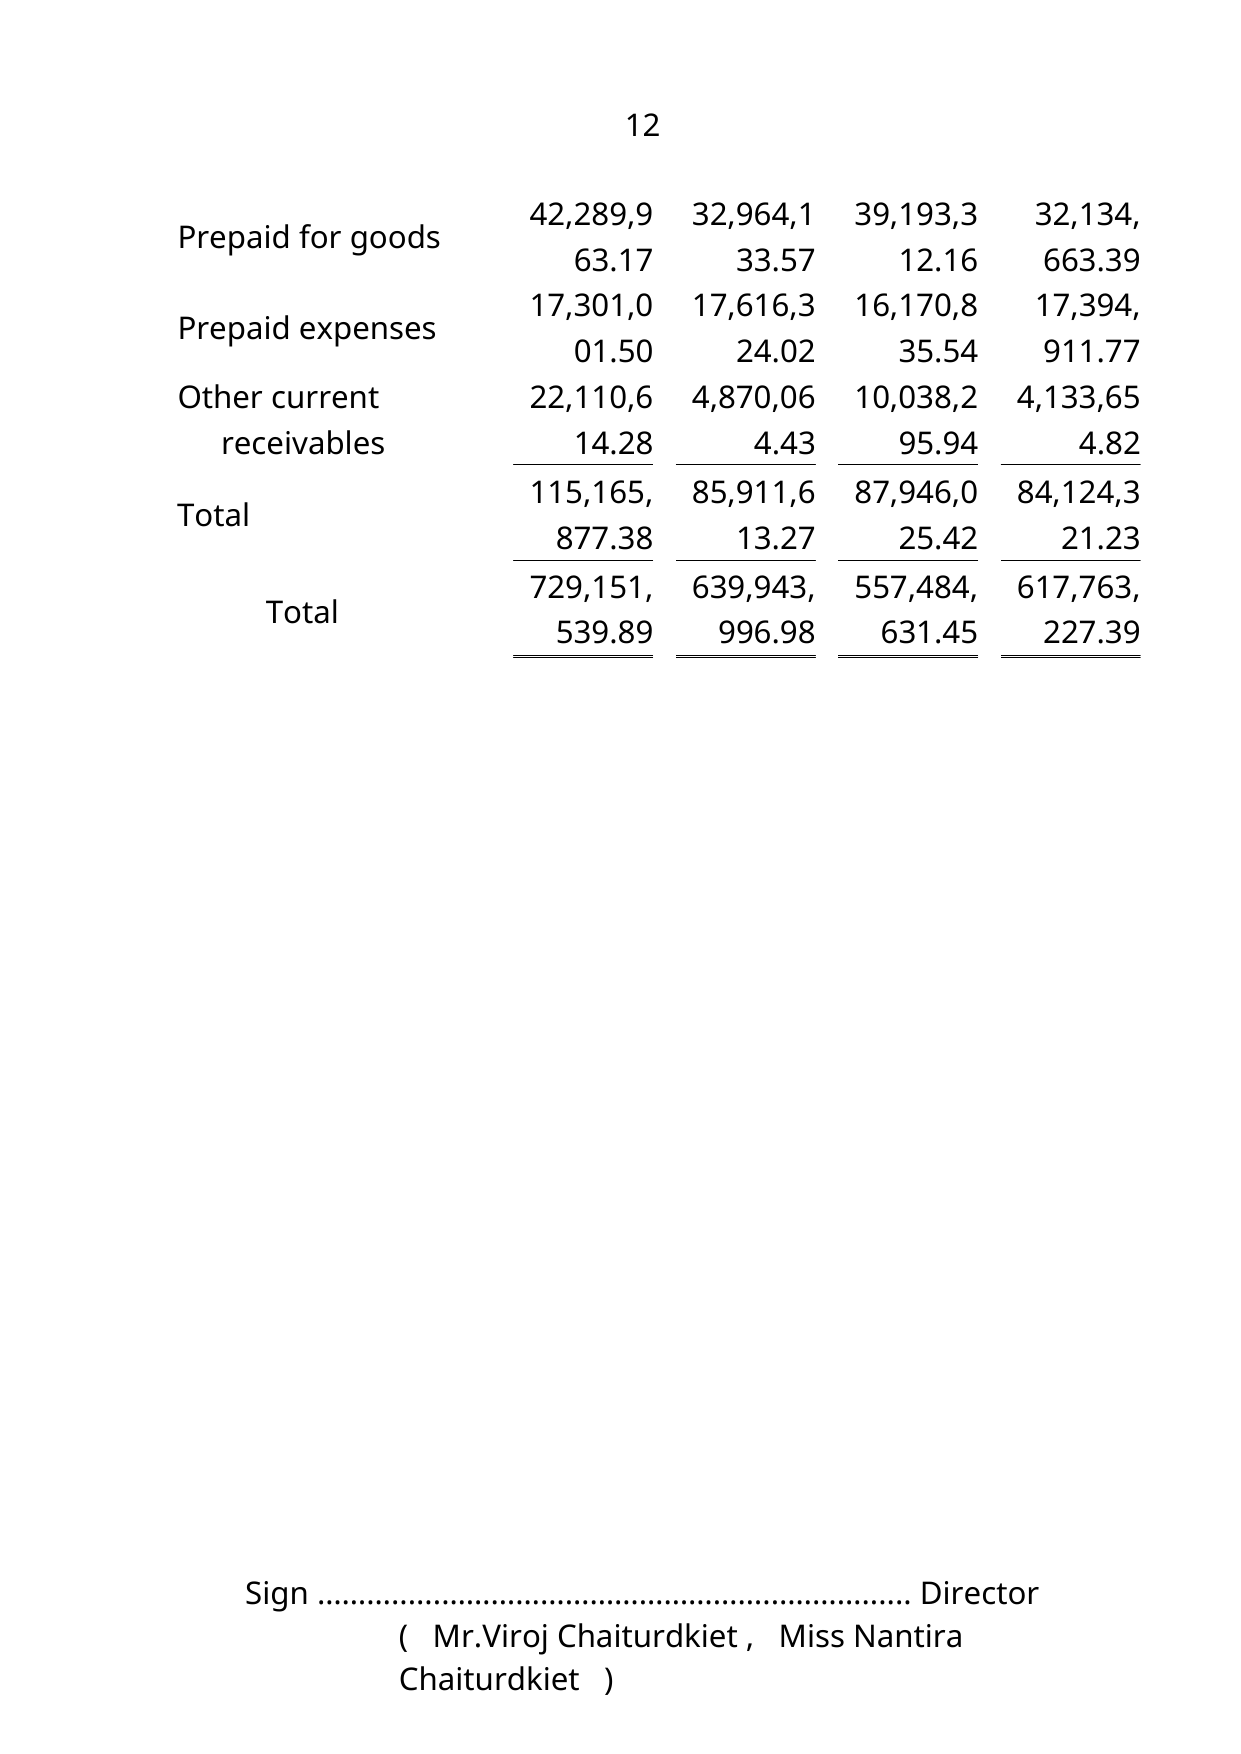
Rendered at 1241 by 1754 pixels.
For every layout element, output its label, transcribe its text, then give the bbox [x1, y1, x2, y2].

table_cell 729,151,539.89 [502, 561, 664, 658]
table_cell 4,133,654.82 [989, 372, 1152, 463]
table_cell 617,763,227.39 [989, 561, 1152, 658]
table_cell 84,124,321.23 [989, 464, 1152, 561]
table_cell 557,484,631.45 [827, 561, 989, 658]
table_cell 4,870,064.43 [665, 372, 827, 463]
table_cell 42,289,963.17 [502, 189, 664, 280]
table_cell Prepaid expenses [148, 280, 502, 372]
table_cell 32,964,133.57 [665, 189, 827, 280]
table_cell 22,110,614.28 [502, 372, 664, 463]
table_cell 639,943,996.98 [665, 561, 827, 658]
table_cell 85,911,613.27 [665, 464, 827, 561]
table_cell 10,038,295.94 [827, 372, 989, 463]
table_cell 39,193,312.16 [827, 189, 989, 280]
table_cell 16,170,835.54 [827, 280, 989, 372]
table_cell 17,616,324.02 [665, 280, 827, 372]
table_cell Total [148, 561, 502, 658]
table_cell 17,394,911.77 [989, 280, 1152, 372]
table_cell Other current receivables [148, 372, 502, 463]
table_cell 87,946,025.42 [827, 464, 989, 561]
table_cell 32,134,663.39 [989, 189, 1152, 280]
table_cell 17,301,001.50 [502, 280, 664, 372]
table_cell 115,165,877.38 [502, 464, 664, 561]
table_cell Prepaid for goods [148, 189, 502, 280]
table_cell Total [148, 464, 502, 561]
